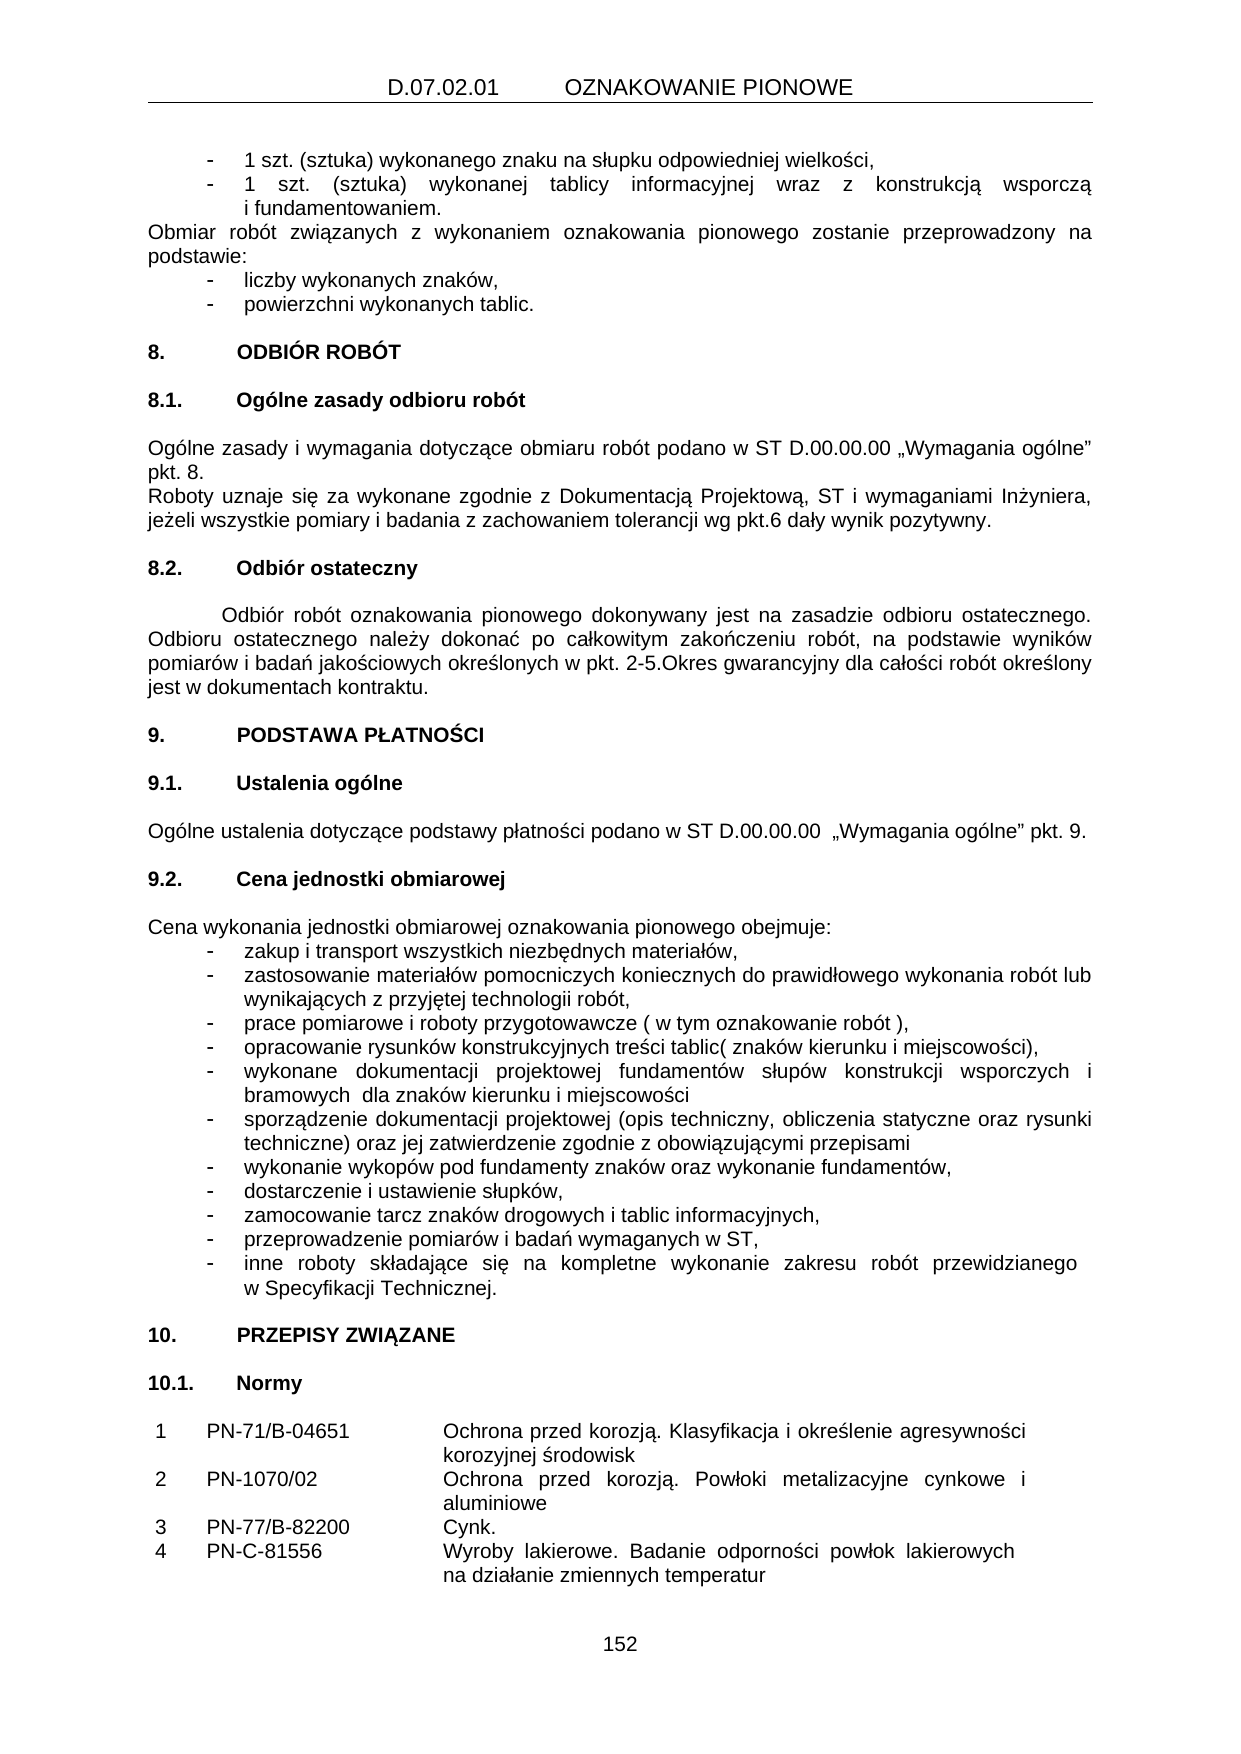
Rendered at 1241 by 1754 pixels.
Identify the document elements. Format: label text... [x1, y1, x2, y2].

list ODBIÓR ROBÓT [148, 340, 1093, 364]
list przeprowadzenie pomiarów i badań wymaganych w ST, [207, 1227, 1093, 1251]
list zastosowanie materiałów pomocniczych koniecznych do prawidłowego wykonania robót lub wynikających z przyjętej technologii robót, [207, 963, 1093, 1011]
list zamocowanie tarcz znaków drogowych i tablic informacyjnych, [207, 1203, 1093, 1227]
list zakup i transport wszystkich niezbędnych materiałów, [207, 939, 1093, 963]
table_cell PN-1070/02 [199, 1467, 436, 1515]
list Roboty uznaje się za wykonane zgodnie z Dokumentacją Projektową, ST i wymaganiami Inżyniera, jeżeli wszystkie pomiary i badania z zachowaniem tolerancji wg pkt.6 dały wynik pozytywny. [148, 483, 1093, 531]
table_header 1 [148, 1419, 199, 1467]
list Ogólne zasady odbioru robót [148, 388, 1093, 412]
list 1 szt. (sztuka) wykonanej tablicy informacyjnej wraz z konstrukcją wsporczą i fundamentowaniem. [207, 172, 1093, 220]
list inne roboty składające się na kompletne wykonanie zakresu robót przewidzianego w Specyfikacji Technicznej. [207, 1251, 1093, 1299]
table_cell Ochrona przed korozją. Powłoki metalizacyjne cynkowe i aluminiowe [436, 1467, 1033, 1515]
table_cell 4 [148, 1539, 199, 1587]
list Normy [148, 1371, 1093, 1395]
table_cell 3 [148, 1515, 199, 1539]
table_header Ochrona przed korozją. Klasyfikacja i określenie agresywności korozyjnej środowisk [436, 1419, 1033, 1467]
list Cena jednostki obmiarowej [148, 867, 1093, 891]
list opracowanie rysunków konstrukcyjnych treści tablic( znaków kierunku i miejscowości), [207, 1035, 1093, 1059]
table_header PN-71/B-04651 [199, 1419, 436, 1467]
table_cell Wyroby lakierowe. Badanie odporności powłok lakierowych na działanie zmiennych temperatur [436, 1539, 1033, 1587]
list Odbiór ostateczny [148, 555, 1093, 579]
list prace pomiarowe i roboty przygotowawcze ( w tym oznakowanie robót ), [207, 1011, 1093, 1035]
list sporządzenie dokumentacji projektowej (opis techniczny, obliczenia statyczne oraz rysunki techniczne) oraz jej zatwierdzenie zgodnie z obowiązującymi przepisami [207, 1107, 1093, 1155]
table_cell PN-77/B-82200 [199, 1515, 436, 1539]
text Obmiar robót związanych z wykonaniem oznakowania pionowego zostanie przeprowadzony na podstawie: [148, 220, 1093, 268]
list Ustalenia ogólne [148, 771, 1093, 795]
table_cell PN-C-81556 [199, 1539, 436, 1587]
text Ogólne ustalenia dotyczące podstawy płatności podano w ST D.00.00.00 „Wymagania ogólne” pkt. 9. [148, 819, 1093, 843]
list 1 szt. (sztuka) wykonanego znaku na słupku odpowiedniej wielkości, [207, 148, 1093, 172]
list powierzchni wykonanych tablic. [207, 292, 1093, 316]
list wykonane dokumentacji projektowej fundamentów słupów konstrukcji wsporczych i bramowych dla znaków kierunku i miejscowości [207, 1059, 1093, 1107]
list dostarczenie i ustawienie słupków, [207, 1179, 1093, 1203]
list liczby wykonanych znaków, [207, 268, 1093, 292]
list PODSTAWA PŁATNOŚCI [148, 723, 1093, 747]
text Cena wykonania jednostki obmiarowej oznakowania pionowego obejmuje: [148, 915, 1093, 939]
table_cell Cynk. [436, 1515, 1033, 1539]
table_cell 2 [148, 1467, 199, 1515]
list PRZEPISY ZWIĄZANE [148, 1323, 1093, 1347]
text Odbiór robót oznakowania pionowego dokonywany jest na zasadzie odbioru ostatecznego. Odbioru ostatecznego należy dokonać po całkowitym zakończeniu robót, na podstawie wyników pomiarów i badań jakościowych określonych w pkt. 2-5.Okres gwarancyjny dla całości robót określony jest w dokumentach kontraktu. [148, 603, 1093, 699]
list wykonanie wykopów pod fundamenty znaków oraz wykonanie fundamentów, [207, 1155, 1093, 1179]
text Ogólne zasady i wymagania dotyczące obmiaru robót podano w ST D.00.00.00 „Wymagania ogólne” pkt. 8. [148, 436, 1093, 483]
